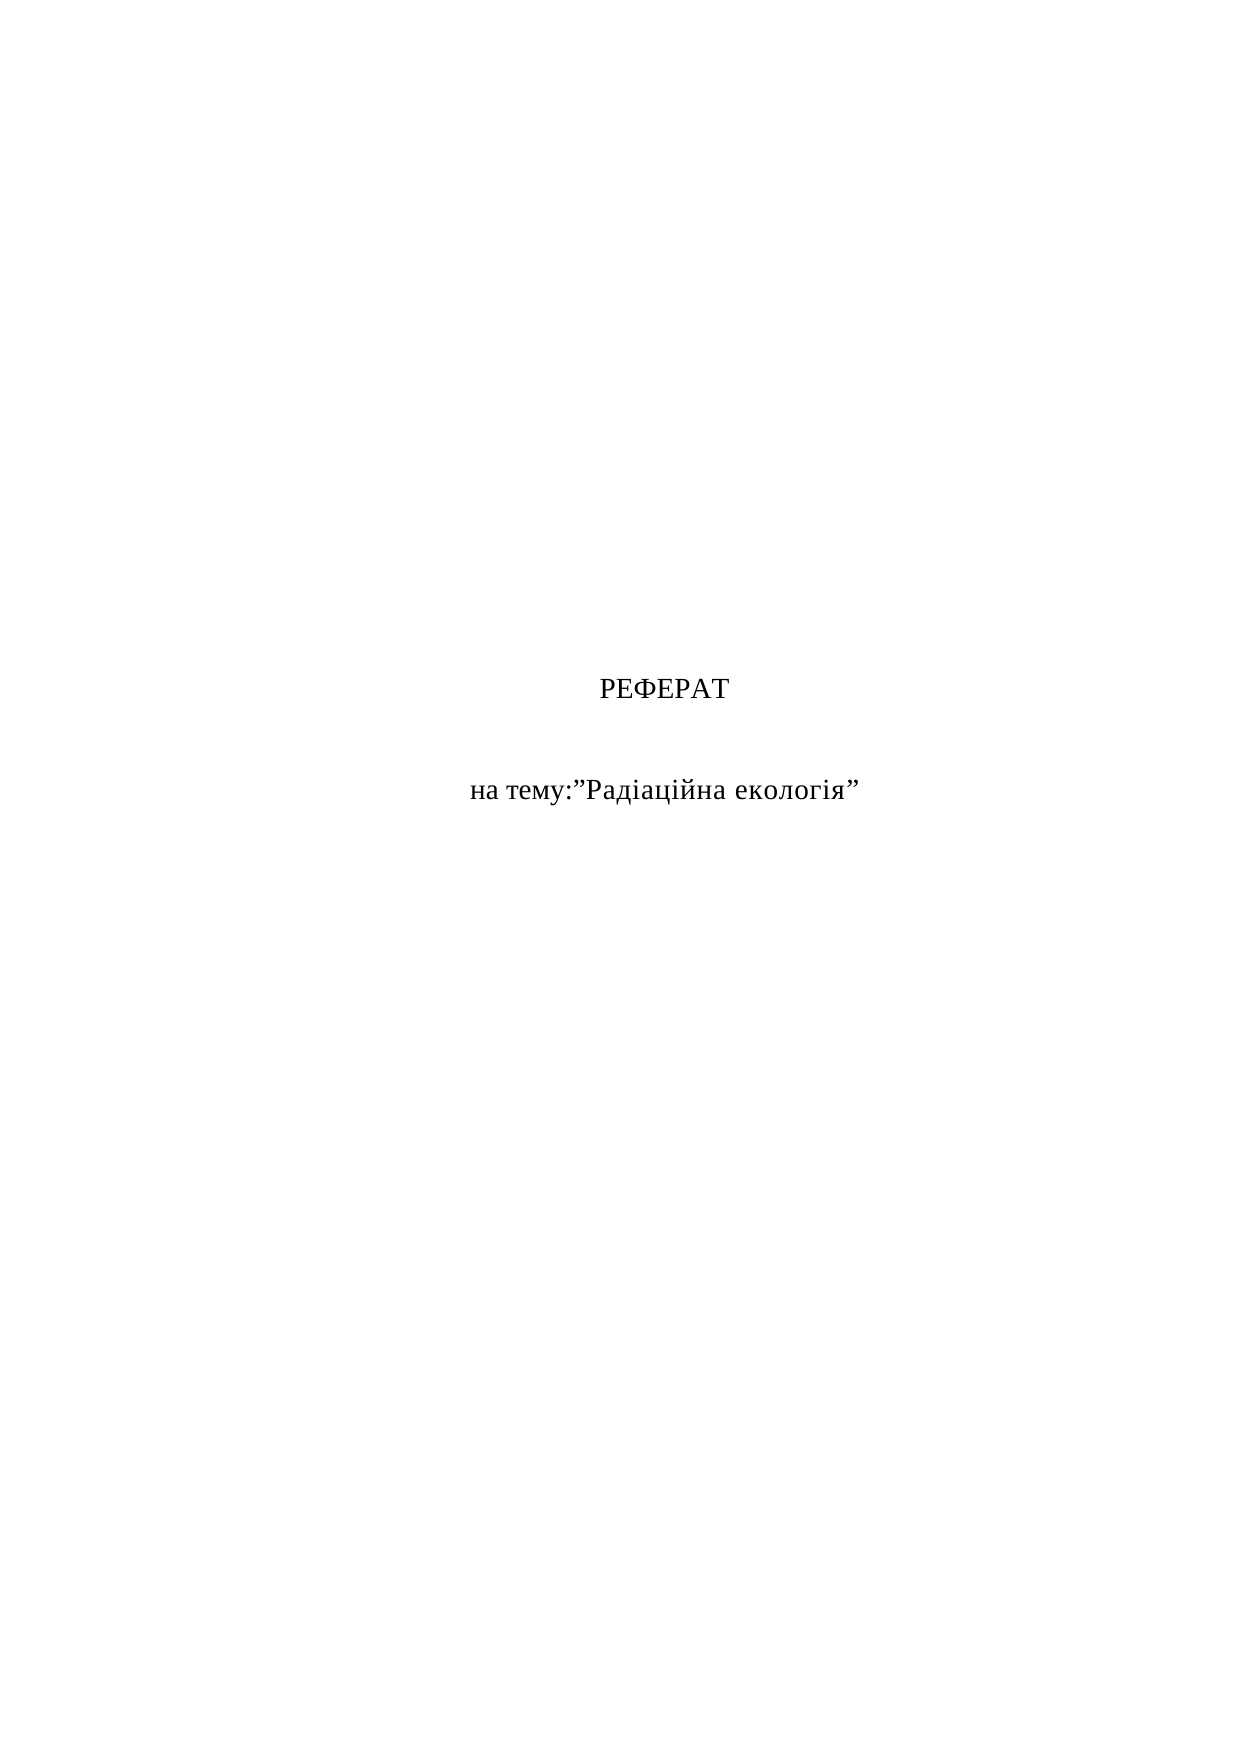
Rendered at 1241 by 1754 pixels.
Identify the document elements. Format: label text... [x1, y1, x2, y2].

text РЕФЕРАТ [177, 672, 1152, 705]
text на тему:”Радіаційна екологія” [177, 772, 1152, 806]
